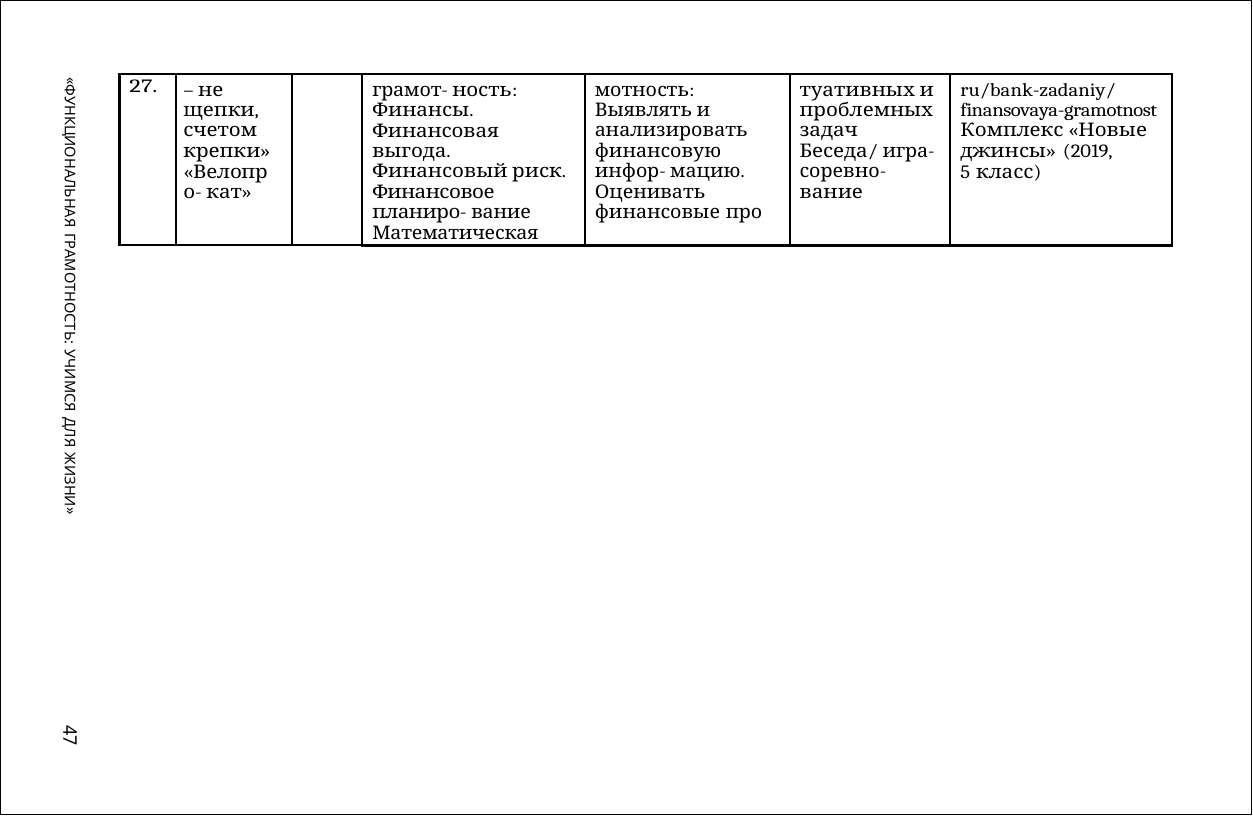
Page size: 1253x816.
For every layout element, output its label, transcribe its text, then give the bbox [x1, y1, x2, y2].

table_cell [363, 75, 584, 244]
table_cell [177, 75, 291, 244]
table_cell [791, 75, 949, 244]
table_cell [951, 75, 1171, 244]
table_cell 26- 27. [121, 75, 175, 244]
table_cell 2 [293, 75, 361, 244]
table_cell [586, 75, 789, 244]
